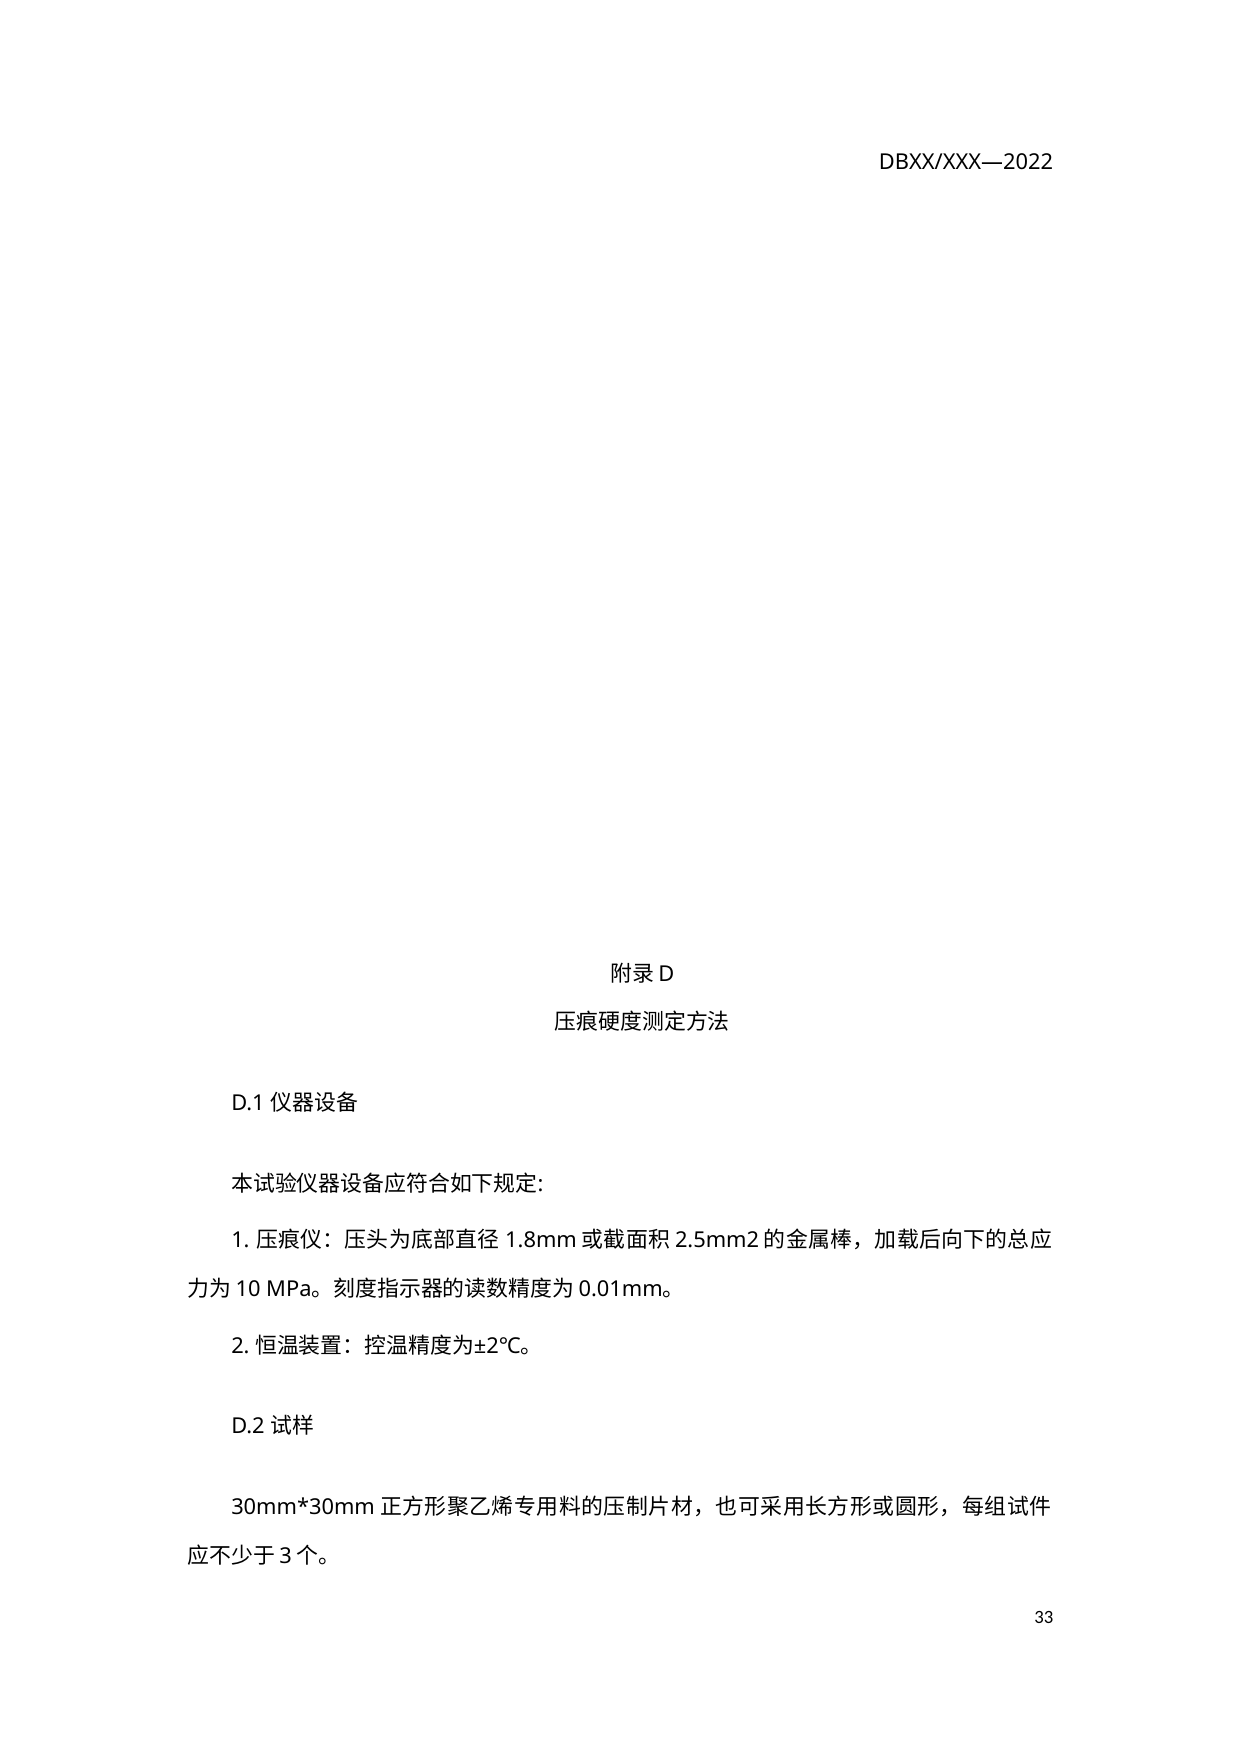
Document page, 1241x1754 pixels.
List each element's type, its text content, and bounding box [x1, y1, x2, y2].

text 30mm*30mm正方形聚乙烯专用料的压制片材，也可采用长方形或圆形，每组试件应不少于3个。 [187, 1489, 1053, 1570]
text D.1 仪器设备 [187, 1085, 1053, 1117]
text D.2 试样 [187, 1408, 1053, 1441]
text 压痕硬度测定方法 [187, 1004, 1053, 1036]
text 2. 恒温装置：控温精度为±2℃。 [187, 1327, 1053, 1360]
text 附录D [187, 956, 1053, 988]
text 1. 压痕仪：压头为底部直径1.8mm或截面积2.5mm2的金属棒，加载后向下的总应力为10 MPa。刻度指示器的读数精度为0.01mm。 [187, 1222, 1053, 1303]
text 本试验仪器设备应符合如下规定: [187, 1166, 1053, 1198]
